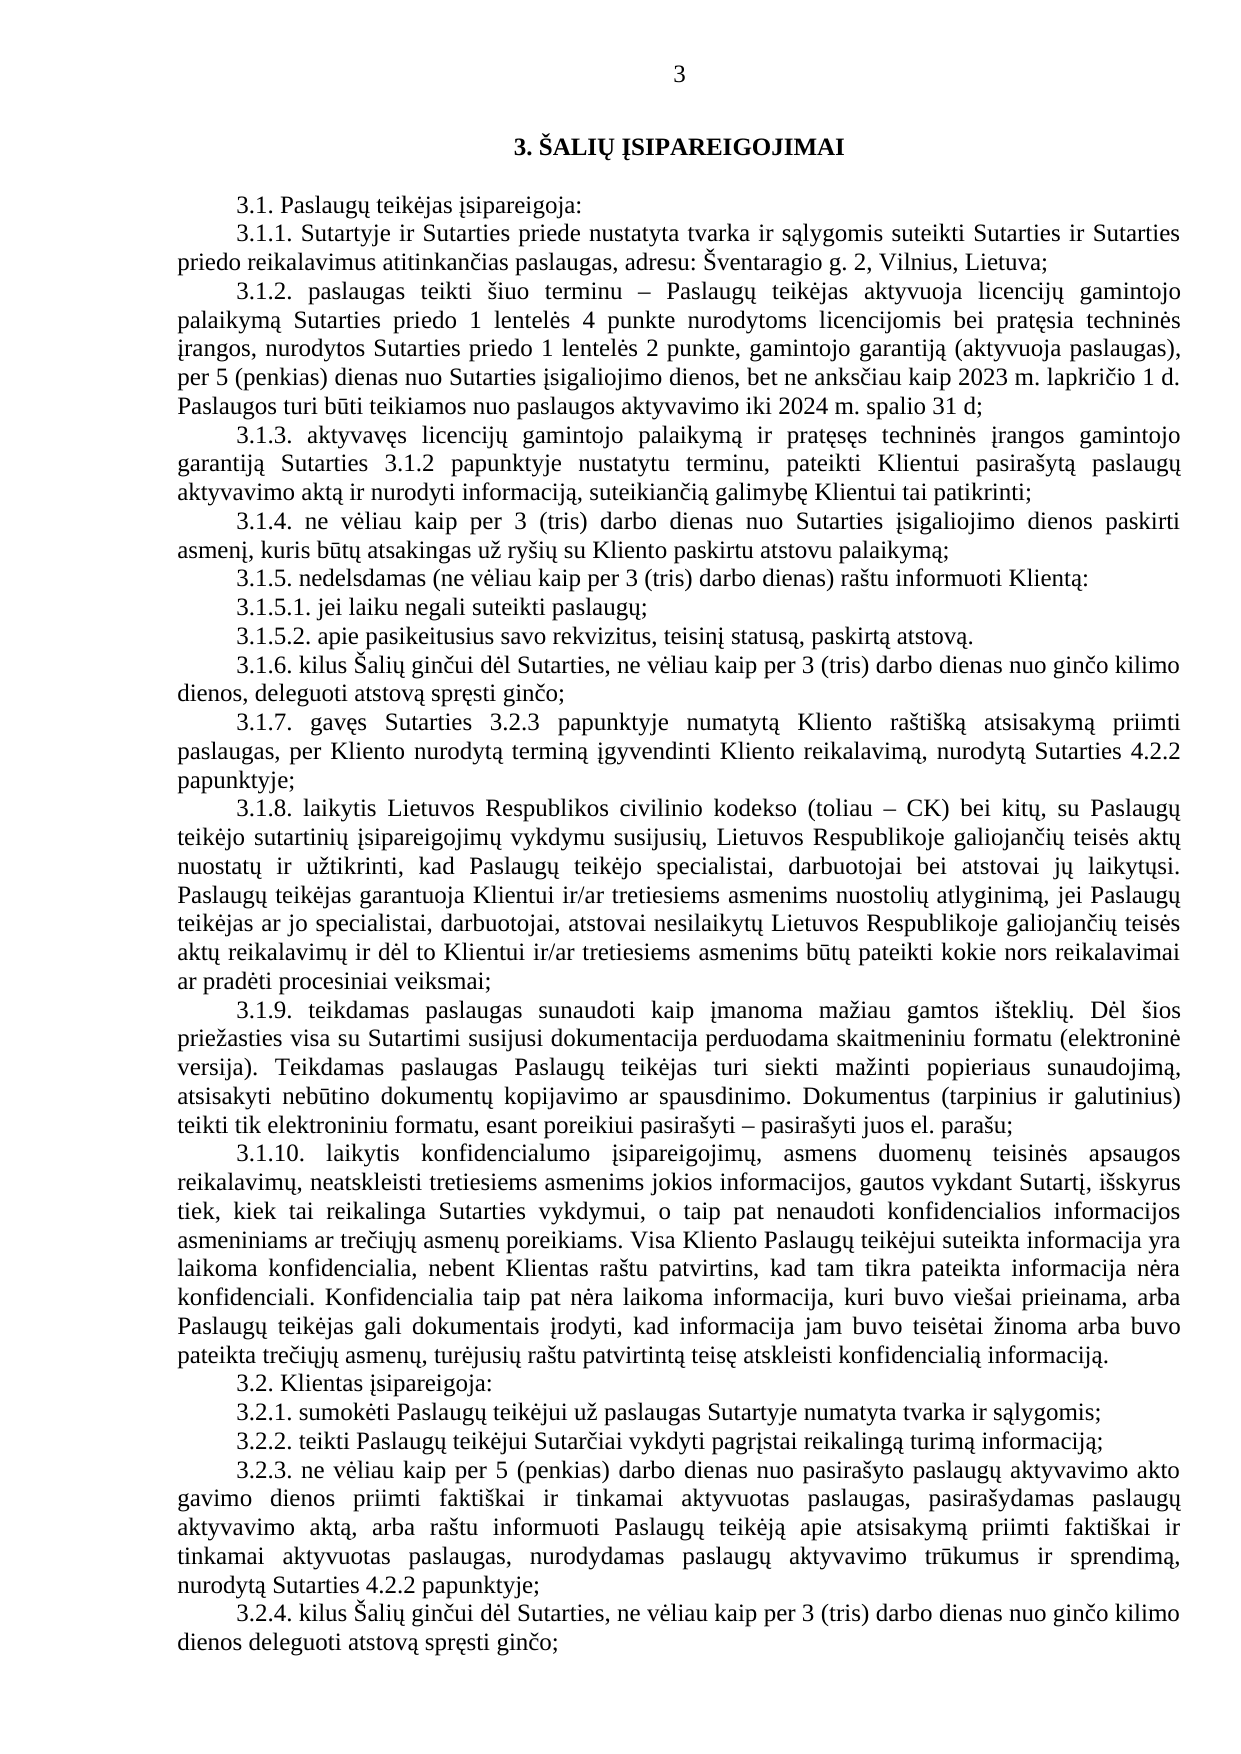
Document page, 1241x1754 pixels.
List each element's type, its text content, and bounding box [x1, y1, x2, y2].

text 3. ŠALIŲ ĮSIPAREIGOJIMAI [177, 132, 1182, 161]
text 3.1.5.1. jei laiku negali suteikti paslaugų; [177, 592, 1182, 621]
text 3.1.6. kilus Šalių ginčui dėl Sutarties, ne vėliau kaip per 3 (tris) darbo dienas nuo ginčo kilimo dienos, deleguoti atstovą spręsti ginčo; [177, 650, 1182, 707]
text 3.1.2. paslaugas teikti šiuo terminu – Paslaugų teikėjas aktyvuoja licencijų gamintojo palaikymą Sutarties priedo 1 lentelės 4 punkte nurodytoms licencijomis bei pratęsia techninės įrangos, nurodytos Sutarties priedo 1 lentelės 2 punkte, gamintojo garantiją (aktyvuoja paslaugas), per 5 (penkias) dienas nuo Sutarties įsigaliojimo dienos, bet ne anksčiau kaip 2023 m. lapkričio 1 d. Paslaugos turi būti teikiamos nuo paslaugos aktyvavimo iki 2024 m. spalio 31 d; [177, 276, 1182, 420]
text 3.1.9. teikdamas paslaugas sunaudoti kaip įmanoma mažiau gamtos išteklių. Dėl šios priežasties visa su Sutartimi susijusi dokumentacija perduodama skaitmeniniu formatu (elektroninė versija). Teikdamas paslaugas Paslaugų teikėjas turi siekti mažinti popieriaus sunaudojimą, atsisakyti nebūtino dokumentų kopijavimo ar spausdinimo. Dokumentus (tarpinius ir galutinius) teikti tik elektroniniu formatu, esant poreikiui pasirašyti – pasirašyti juos el. parašu; [177, 995, 1182, 1138]
text 3.1.5.2. apie pasikeitusius savo rekvizitus, teisinį statusą, paskirtą atstovą. [177, 621, 1182, 650]
text 3.1.7. gavęs Sutarties 3.2.3 papunktyje numatytą Kliento raštišką atsisakymą priimti paslaugas, per Kliento nurodytą terminą įgyvendinti Kliento reikalavimą, nurodytą Sutarties 4.2.2 papunktyje; [177, 707, 1182, 793]
text 3.1.1. Sutartyje ir Sutarties priede nustatyta tvarka ir sąlygomis suteikti Sutarties ir Sutarties priedo reikalavimus atitinkančias paslaugas, adresu: Šventaragio g. 2, Vilnius, Lietuva; [177, 218, 1182, 276]
text 3.1.10. laikytis konfidencialumo įsipareigojimų, asmens duomenų teisinės apsaugos reikalavimų, neatskleisti tretiesiems asmenims jokios informacijos, gautos vykdant Sutartį, išskyrus tiek, kiek tai reikalinga Sutarties vykdymui, o taip pat nenaudoti konfidencialios informacijos asmeniniams ar trečiųjų asmenų poreikiams. Visa Kliento Paslaugų teikėjui suteikta informacija yra laikoma konfidencialia, nebent Klientas raštu patvirtins, kad tam tikra pateikta informacija nėra konfidenciali. Konfidencialia taip pat nėra laikoma informacija, kuri buvo viešai prieinama, arba Paslaugų teikėjas gali dokumentais įrodyti, kad informacija jam buvo teisėtai žinoma arba buvo pateikta trečiųjų asmenų, turėjusių raštu patvirtintą teisę atskleisti konfidencialią informaciją. [177, 1138, 1182, 1368]
text 3.1.4. ne vėliau kaip per 3 (tris) darbo dienas nuo Sutarties įsigaliojimo dienos paskirti asmenį, kuris būtų atsakingas už ryšių su Kliento paskirtu atstovu palaikymą; [177, 506, 1182, 563]
text 3.1.8. laikytis Lietuvos Respublikos civilinio kodekso (toliau – CK) bei kitų, su Paslaugų teikėjo sutartinių įsipareigojimų vykdymu susijusių, Lietuvos Respublikoje galiojančių teisės aktų nuostatų ir užtikrinti, kad Paslaugų teikėjo specialistai, darbuotojai bei atstovai jų laikytųsi. Paslaugų teikėjas garantuoja Klientui ir/ar tretiesiems asmenims nuostolių atlyginimą, jei Paslaugų teikėjas ar jo specialistai, darbuotojai, atstovai nesilaikytų Lietuvos Respublikoje galiojančių teisės aktų reikalavimų ir dėl to Klientui ir/ar tretiesiems asmenims būtų pateikti kokie nors reikalavimai ar pradėti procesiniai veiksmai; [177, 793, 1182, 995]
text 3.2. Klientas įsipareigoja: [177, 1368, 1182, 1397]
text 3.1.5. nedelsdamas (ne vėliau kaip per 3 (tris) darbo dienas) raštu informuoti Klientą: [177, 563, 1182, 592]
text 3.2.2. teikti Paslaugų teikėjui Sutarčiai vykdyti pagrįstai reikalingą turimą informaciją; [177, 1426, 1182, 1455]
text 3.2.1. sumokėti Paslaugų teikėjui už paslaugas Sutartyje numatyta tvarka ir sąlygomis; [177, 1397, 1182, 1426]
text 3.2.3. ne vėliau kaip per 5 (penkias) darbo dienas nuo pasirašyto paslaugų aktyvavimo akto gavimo dienos priimti faktiškai ir tinkamai aktyvuotas paslaugas, pasirašydamas paslaugų aktyvavimo aktą, arba raštu informuoti Paslaugų teikėją apie atsisakymą priimti faktiškai ir tinkamai aktyvuotas paslaugas, nurodydamas paslaugų aktyvavimo trūkumus ir sprendimą, nurodytą Sutarties 4.2.2 papunktyje; [177, 1455, 1182, 1598]
text 3.1.3. aktyvavęs licencijų gamintojo palaikymą ir pratęsęs techninės įrangos gamintojo garantiją Sutarties 3.1.2 papunktyje nustatytu terminu, pateikti Klientui pasirašytą paslaugų aktyvavimo aktą ir nurodyti informaciją, suteikiančią galimybę Klientui tai patikrinti; [177, 420, 1182, 506]
text 3.1. Paslaugų teikėjas įsipareigoja: [177, 190, 1182, 218]
text 3.2.4. kilus Šalių ginčui dėl Sutarties, ne vėliau kaip per 3 (tris) darbo dienas nuo ginčo kilimo dienos deleguoti atstovą spręsti ginčo; [177, 1598, 1182, 1656]
